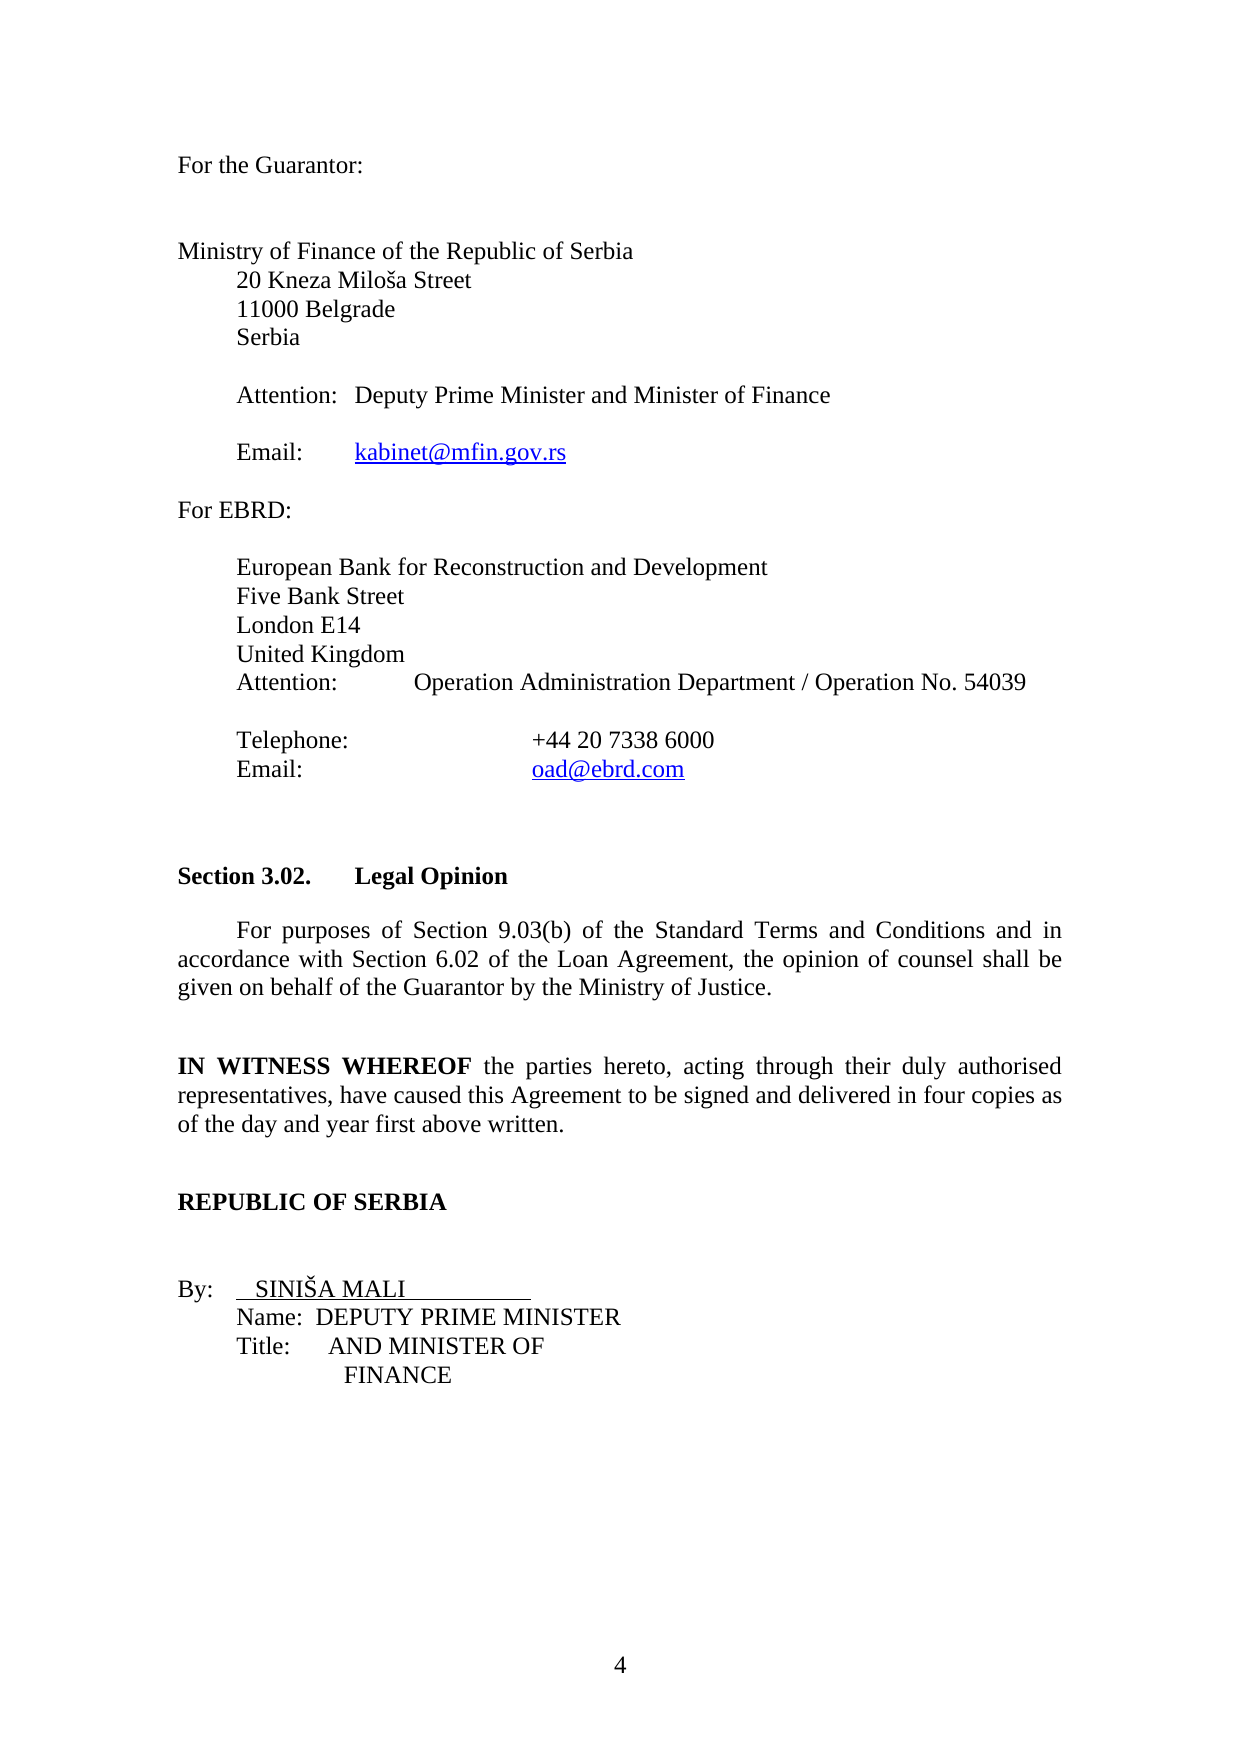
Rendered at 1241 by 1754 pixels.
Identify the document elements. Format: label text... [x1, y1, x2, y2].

text For purposes of Section 9.03(b) of the Standard Terms and Conditions and in accordance with Section 6.02 of the Loan Agreement, the opinion of counsel shall be given on behalf of the Guarantor by the Ministry of Justice. [177, 915, 1063, 1001]
text IN WITNESS WHEREOF the parties hereto, acting through their duly authorised representatives, have caused this Agreement to be signed and delivered in four copies as of the day and year first above written. [177, 1051, 1063, 1137]
text 20 Kneza Miloša Street [177, 265, 1063, 294]
text Email: oad@ebrd.com [177, 754, 1063, 782]
subtitle Section 3.02. Legal Opinion [177, 861, 1063, 890]
text FINANCE [177, 1360, 1063, 1389]
text Ministry of Finance of the Republic of Serbia [177, 236, 1063, 265]
text European Bank for Reconstruction and Development [236, 552, 1063, 581]
text London E14 [236, 610, 1063, 639]
text Five Bank Street [236, 581, 1063, 610]
text United Kingdom [236, 639, 1063, 667]
text Attention: Deputy Prime Minister and Minister of Finance [177, 380, 1063, 409]
text REPUBLIC OF SERBIA [177, 1187, 1063, 1216]
text By: SINIŠA MALI [177, 1274, 1063, 1302]
text Title: AND MINISTER OF [177, 1331, 1063, 1360]
text 11000 Belgrade [177, 294, 1063, 322]
text Attention: Operation Administration Department / Operation No. 54039 [236, 667, 1063, 696]
text For the Guarantor: [177, 150, 1063, 179]
text For EBRD: [177, 495, 1063, 524]
text Serbia [177, 322, 1063, 351]
text Email: kabinet@mfin.gov.rs [177, 437, 1063, 466]
text Name: DEPUTY PRIME MINISTER [177, 1302, 1063, 1331]
text Telephone: +44 20 7338 6000 [177, 725, 1063, 754]
